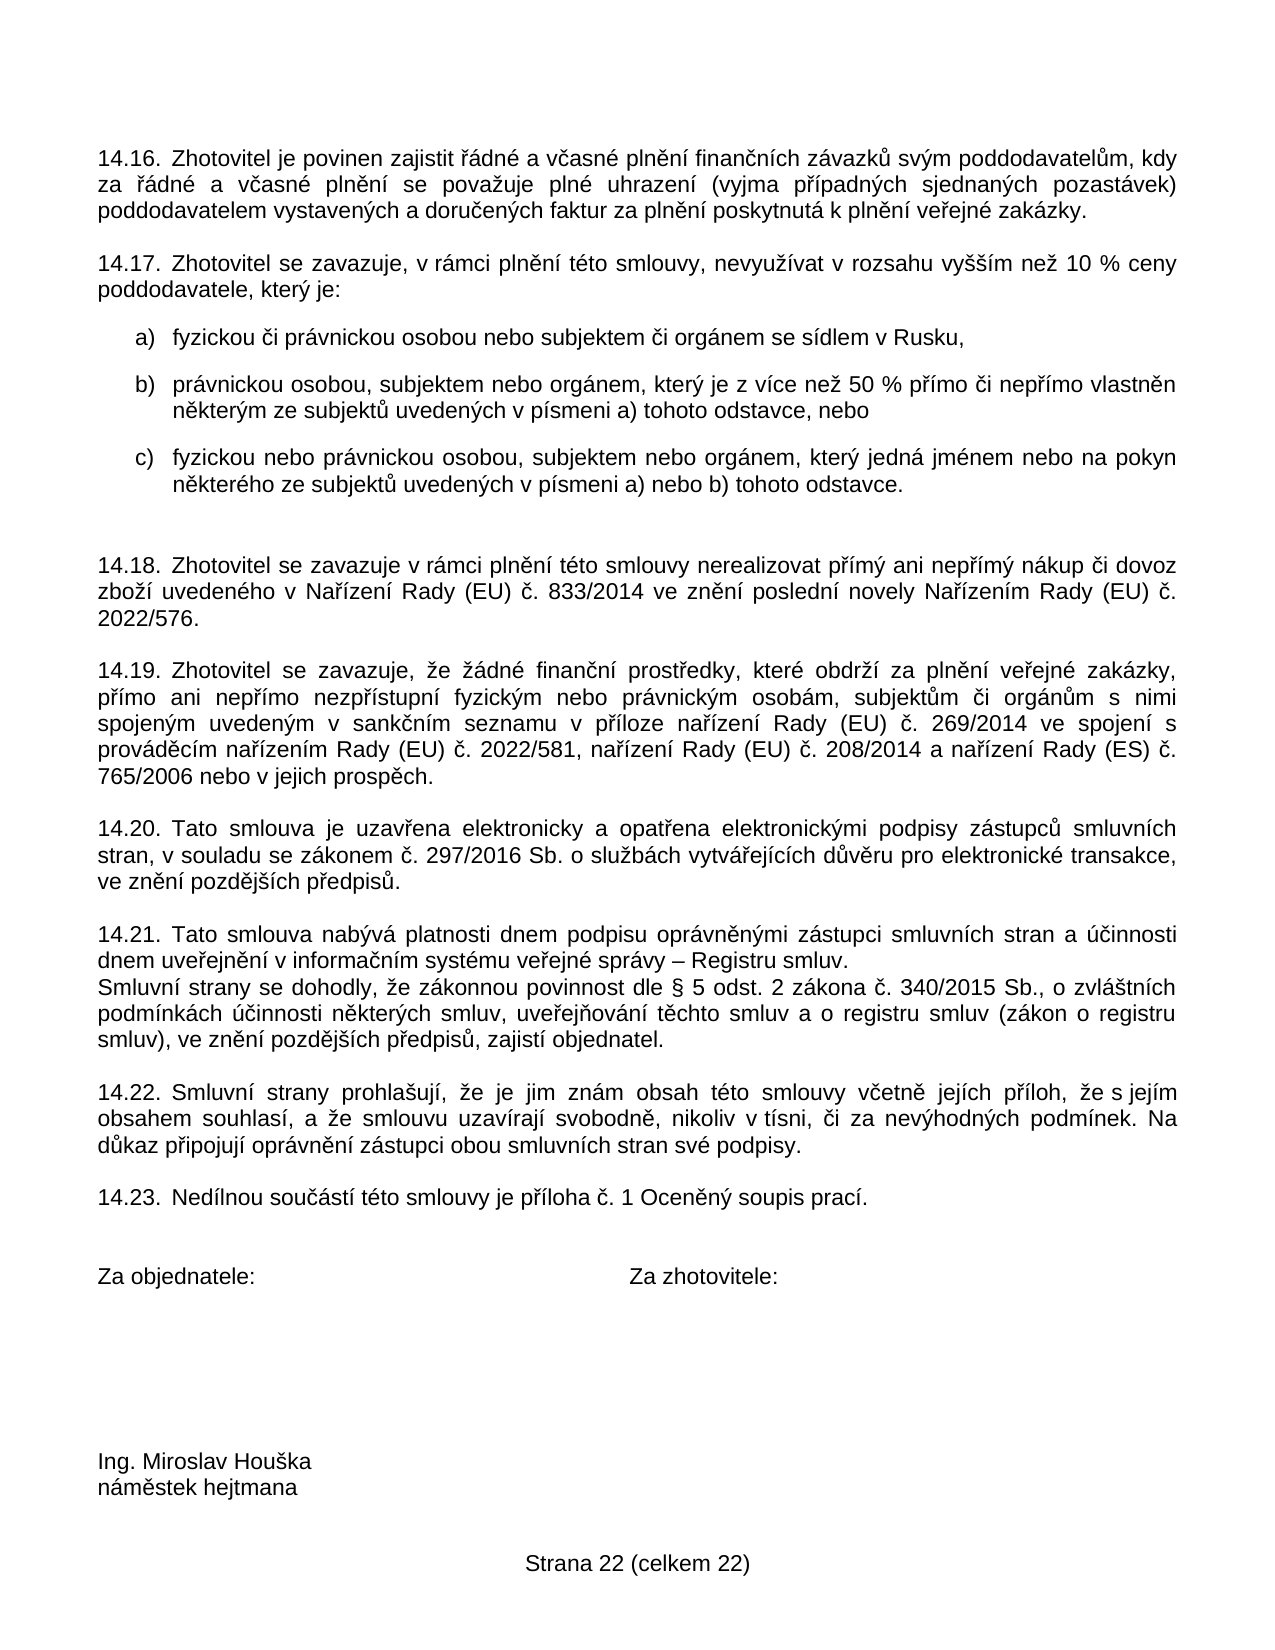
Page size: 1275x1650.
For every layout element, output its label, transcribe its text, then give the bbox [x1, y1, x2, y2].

list Smluvní strany prohlašují, že je jim znám obsah této smlouvy včetně jejích příloh, že s jejím obsahem souhlasí, a že smlouvu uzavírají svobodně, nikoliv v tísni, či za nevýhodných podmínek. Na důkaz připojují oprávnění zástupci obou smluvních stran své podpisy. [97, 1079, 1177, 1158]
list právnickou osobou, subjektem nebo orgánem, který je z více než 50 % přímo či nepřímo vlastněn některým ze subjektů uvedených v písmeni a) tohoto odstavce, nebo [135, 371, 1177, 423]
list Zhotovitel je povinen zajistit řádné a včasné plnění finančních závazků svým poddodavatelům, kdy za řádné a včasné plnění se považuje plné uhrazení (vyjma případných sjednaných pozastávek) poddodavatelem vystavených a doručených faktur za plnění poskytnutá k plnění veřejné zakázky. [97, 144, 1177, 223]
list Tato smlouva je uzavřena elektronicky a opatřena elektronickými podpisy zástupců smluvních stran, v souladu se zákonem č. 297/2016 Sb. o službách vytvářejících důvěru pro elektronické transakce, ve znění pozdějších předpisů. [97, 815, 1177, 894]
list Tato smlouva nabývá platnosti dnem podpisu oprávněnými zástupci smluvních stran a účinnosti dnem uveřejnění v informačním systému veřejné správy – Registru smluv. [97, 921, 1177, 973]
text Za objednatele: Za zhotovitele: [97, 1263, 1166, 1290]
list Zhotovitel se zavazuje v rámci plnění této smlouvy nerealizovat přímý ani nepřímý nákup či dovoz zboží uvedeného v Nařízení Rady (EU) č. 833/2014 ve znění poslední novely Nařízením Rady (EU) č. 2022/576. [97, 552, 1177, 631]
text Smluvní strany se dohodly, že zákonnou povinnost dle § 5 odst. 2 zákona č. 340/2015 Sb., o zvláštních podmínkách účinnosti některých smluv, uveřejňování těchto smluv a o registru smluv (zákon o registru smluv), ve znění pozdějších předpisů, zajistí objednatel. [97, 973, 1177, 1052]
text Ing. Miroslav Houška [97, 1448, 1166, 1474]
list fyzickou nebo právnickou osobou, subjektem nebo orgánem, který jedná jménem nebo na pokyn některého ze subjektů uvedených v písmeni a) nebo b) tohoto odstavce. [135, 444, 1177, 497]
list fyzickou či právnickou osobou nebo subjektem či orgánem se sídlem v Rusku, [135, 323, 1177, 350]
text náměstek hejtmana [97, 1474, 1166, 1501]
list Zhotovitel se zavazuje, že žádné finanční prostředky, které obdrží za plnění veřejné zakázky, přímo ani nepřímo nezpřístupní fyzickým nebo právnickým osobám, subjektům či orgánům s nimi spojeným uvedeným v sankčním seznamu v příloze nařízení Rady (EU) č. 269/2014 ve spojení s prováděcím nařízením Rady (EU) č. 2022/581, nařízení Rady (EU) č. 208/2014 a nařízení Rady (ES) č. 765/2006 nebo v jejich prospěch. [97, 657, 1177, 789]
list Nedílnou součástí této smlouvy je příloha č. 1 Oceněný soupis prací. [97, 1184, 1177, 1211]
list Zhotovitel se zavazuje, v rámci plnění této smlouvy, nevyužívat v rozsahu vyšším než 10 % ceny poddodavatele, který je: [97, 250, 1177, 303]
